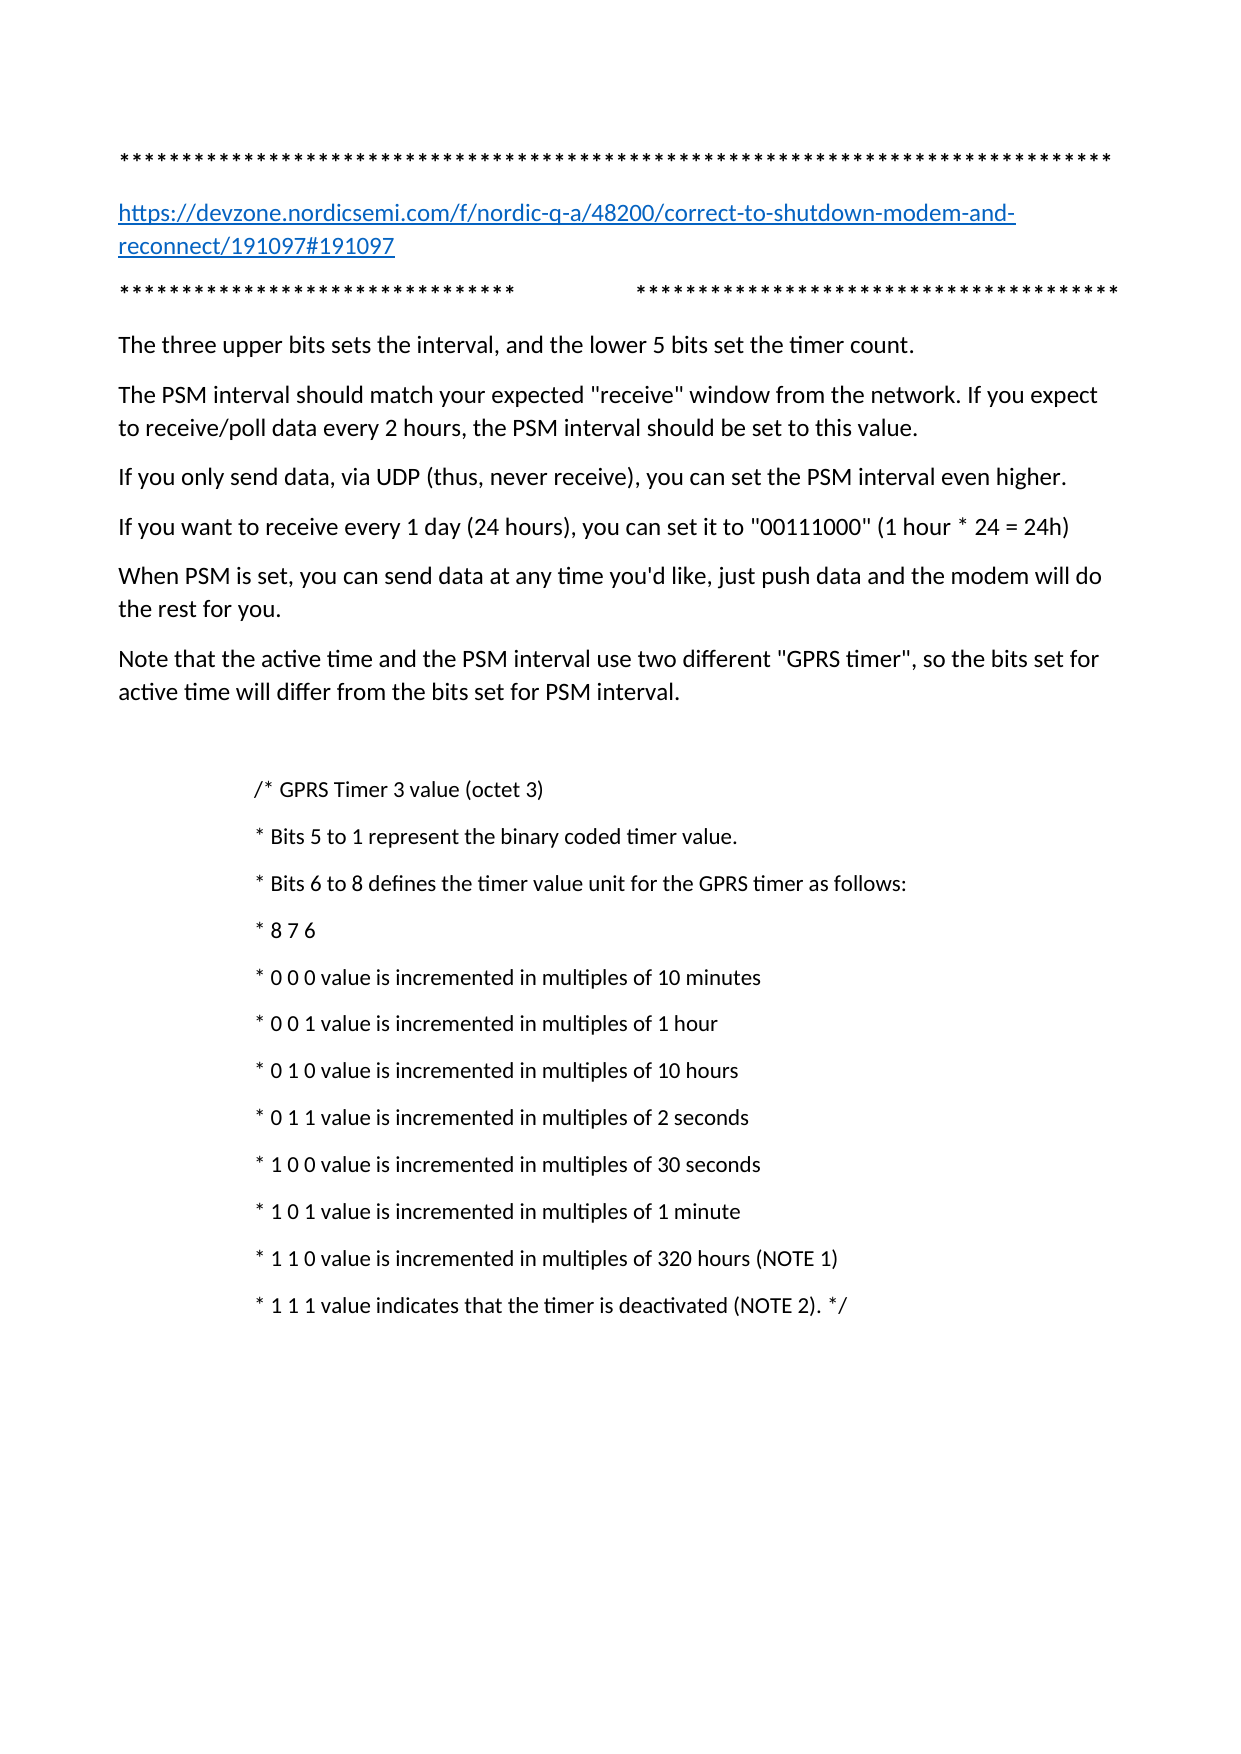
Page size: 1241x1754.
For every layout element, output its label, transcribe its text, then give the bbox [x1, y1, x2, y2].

text If you only send data, via UDP (thus, never receive), you can set the PSM interval even higher. [118, 461, 1122, 492]
text ******************************************************************************** [118, 148, 1122, 178]
text * 1 1 0 value is incremented in multiples of 320 hours (NOTE 1) [118, 1244, 1122, 1272]
text The three upper bits sets the interval, and the lower 5 bits set the timer count. [118, 329, 1122, 360]
text Note that the active time and the PSM interval use two different "GPRS timer", so the bits set for active time will differ from the bits set for PSM interval. [118, 643, 1122, 706]
text * 0 1 1 value is incremented in multiples of 2 seconds [118, 1103, 1122, 1131]
text * 1 1 1 value indicates that the timer is deactivated (NOTE 2). */ [118, 1291, 1122, 1319]
text * 1 0 0 value is incremented in multiples of 30 seconds [118, 1150, 1122, 1178]
text The PSM interval should match your expected "receive" window from the network. If you expect to receive/poll data every 2 hours, the PSM interval should be set to this value. [118, 379, 1122, 442]
text * 0 0 1 value is incremented in multiples of 1 hour [118, 1009, 1122, 1037]
text /* GPRS Timer 3 value (octet 3) [118, 775, 1122, 803]
text * 0 1 0 value is incremented in multiples of 10 hours [118, 1056, 1122, 1084]
text * 1 0 1 value is incremented in multiples of 1 minute [118, 1197, 1122, 1225]
text * Bits 6 to 8 defines the timer value unit for the GPRS timer as follows: [118, 869, 1122, 897]
text ******************************** *************************************** [118, 280, 1122, 310]
text * Bits 5 to 1 represent the binary coded timer value. [118, 822, 1122, 850]
text https://devzone.nordicsemi.com/f/nordic-q-a/48200/correct-to-shutdown-modem-and-reconnect/191097#191097 [118, 197, 1122, 261]
text If you want to receive every 1 day (24 hours), you can set it to "00111000" (1 hour * 24 = 24h) [118, 511, 1122, 541]
text * 8 7 6 [118, 916, 1122, 944]
text When PSM is set, you can send data at any time you'd like, just push data and the modem will do the rest for you. [118, 561, 1122, 624]
text * 0 0 0 value is incremented in multiples of 10 minutes [118, 963, 1122, 991]
